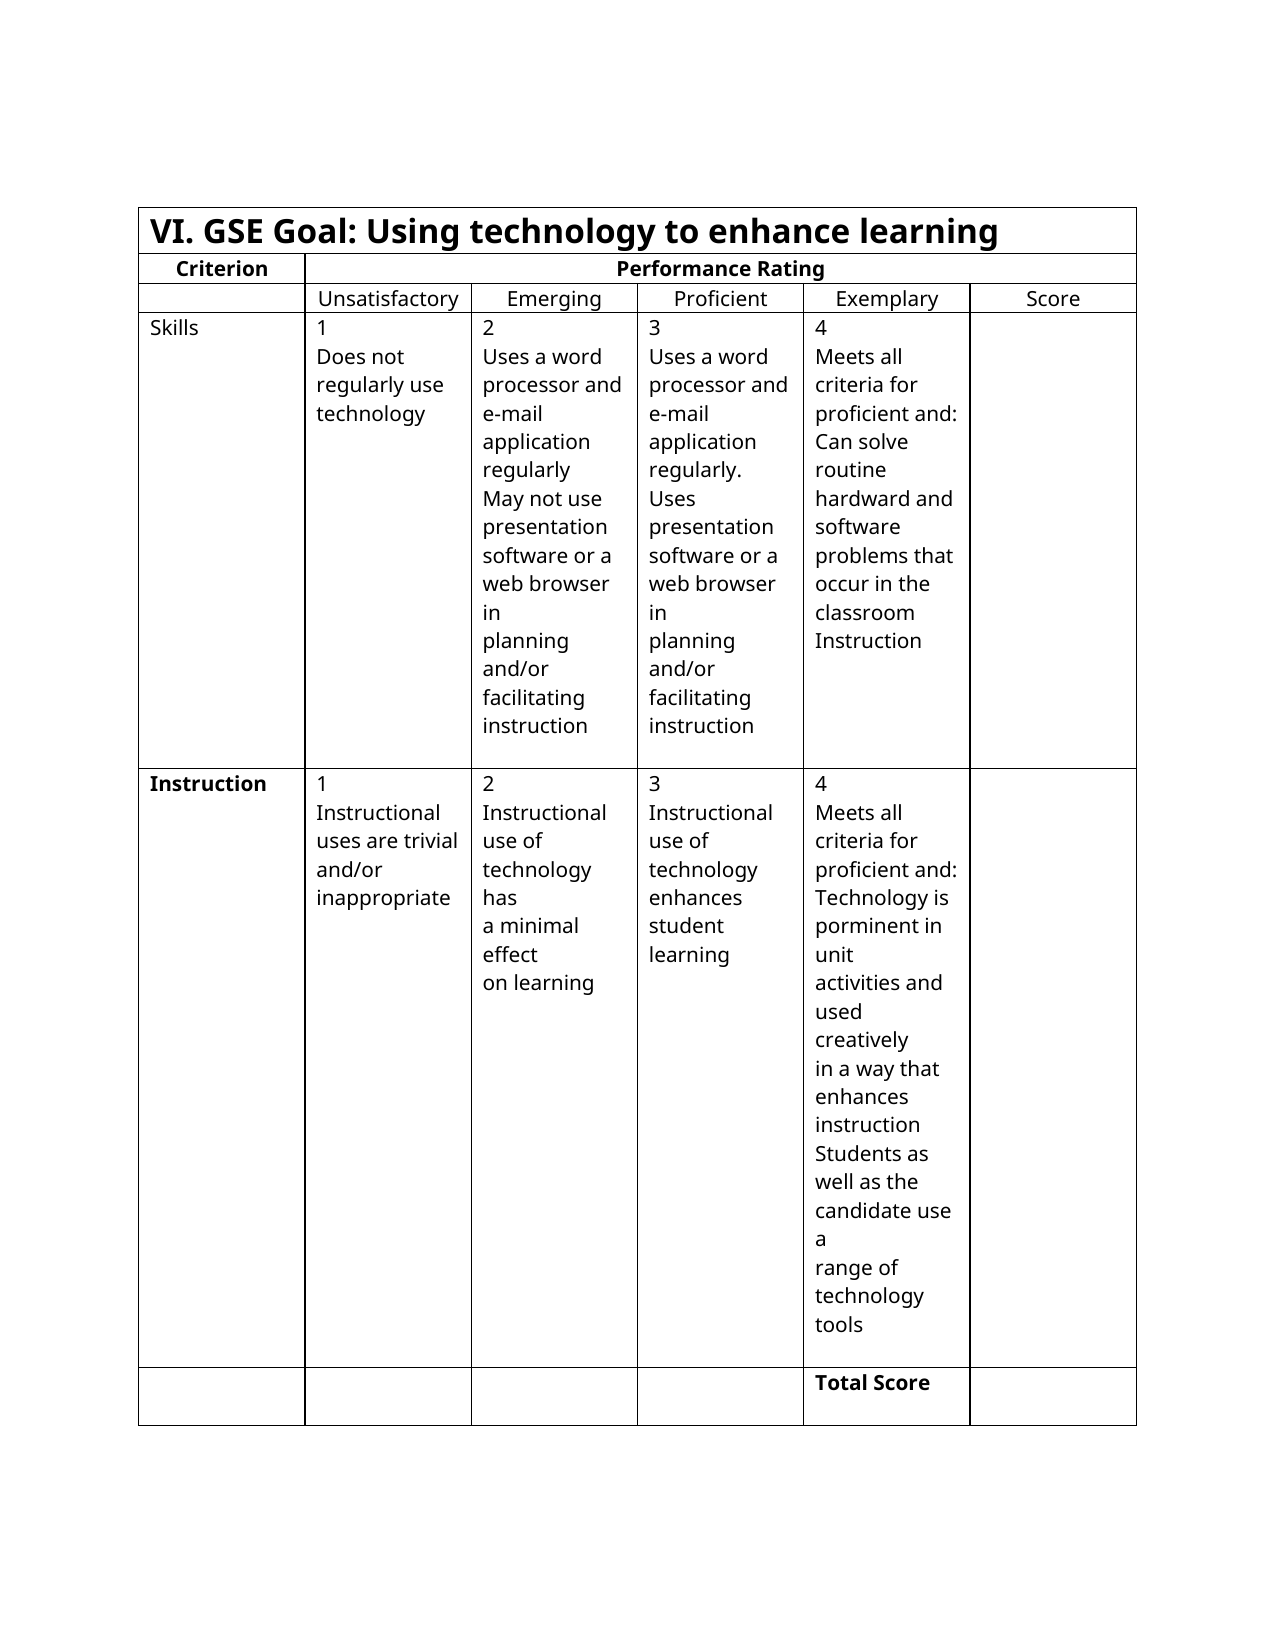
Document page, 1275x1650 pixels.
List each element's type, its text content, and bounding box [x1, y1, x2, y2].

table_cell [971, 1368, 1136, 1424]
table_cell [472, 1368, 637, 1424]
table_cell 3 Instructional use of technology enhances student learning [638, 769, 803, 1367]
table_cell [971, 769, 1136, 1367]
table_cell 2 Uses a word processor and e-mail application regularly May not use presentation software or a web browser in planning and/or facilitating instruction [472, 313, 637, 768]
table_cell Total Score [804, 1368, 969, 1424]
table_cell [139, 284, 304, 312]
table_cell 2 Instructional use of technology has a minimal effect on learning [472, 769, 637, 1367]
table_cell Skills [139, 313, 304, 768]
table_header VI. GSE Goal: Using technology to enhance learning [139, 208, 1136, 253]
table_cell Performance Rating [306, 254, 1136, 283]
table_cell Emerging [472, 284, 637, 312]
table_cell Proficient [638, 284, 803, 312]
table_cell [638, 1368, 803, 1424]
table_cell 4 Meets all criteria for proficient and: Technology is porminent in unit activities and used creatively in a way that enhances instruction Students as well as the candidate use a range of technology tools [804, 769, 969, 1367]
table_cell Unsatisfactory [306, 284, 471, 312]
table_cell [306, 1368, 471, 1424]
table_cell Instruction [139, 769, 304, 1367]
table_cell 4 Meets all criteria for proficient and: Can solve routine hardward and software problems that occur in the classroom Instruction [804, 313, 969, 768]
table_cell 3 Uses a word processor and e-mail application regularly. Uses presentation software or a web browser in planning and/or facilitating instruction [638, 313, 803, 768]
table_cell [139, 1368, 304, 1424]
table_cell Score [971, 284, 1136, 312]
table_cell [971, 313, 1136, 768]
table_cell Criterion [139, 254, 304, 283]
table_cell 1 Instructional uses are trivial and/or inappropriate [306, 769, 471, 1367]
table_cell 1 Does not regularly use technology [306, 313, 471, 768]
table_cell Exemplary [804, 284, 969, 312]
